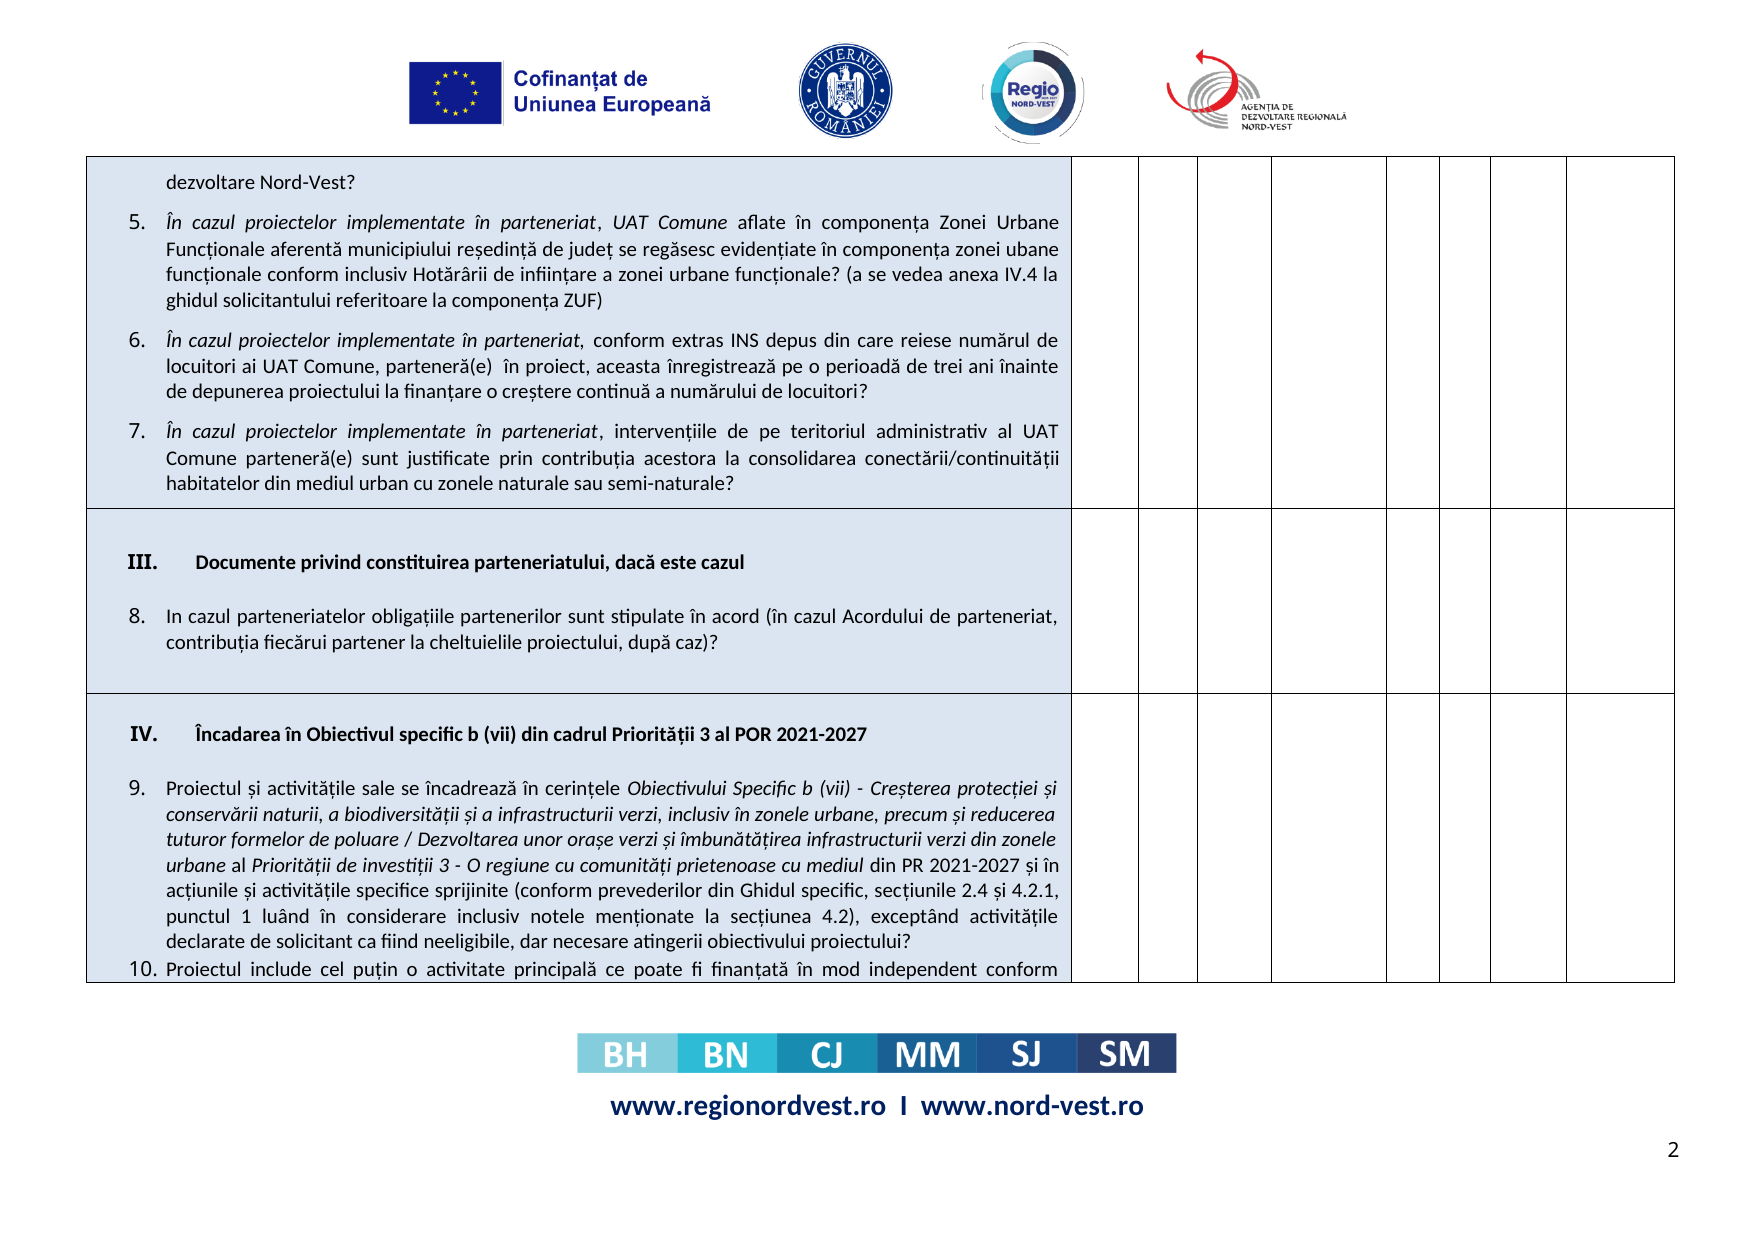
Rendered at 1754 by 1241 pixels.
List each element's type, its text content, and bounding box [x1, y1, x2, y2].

table_cell [1272, 157, 1386, 508]
table_cell [1440, 509, 1490, 693]
table_cell [1198, 694, 1271, 982]
table_cell [1387, 157, 1439, 508]
table_cell [1567, 157, 1674, 508]
table_cell Documente privind constituirea parteneriatului, dacă este cazul In cazul parteneriatelor obligațiile partenerilor sunt stipulate în acord (în cazul Acordului de parteneriat, contribuția fiecărui partener la cheltuielile proiectului, după caz)? [87, 509, 1071, 693]
table_cell [1272, 509, 1386, 693]
table_cell [1567, 694, 1674, 982]
table_cell [1139, 694, 1197, 982]
table_cell [1139, 157, 1197, 508]
table_cell [1139, 509, 1197, 693]
table_cell [1440, 157, 1490, 508]
table_cell [1387, 694, 1439, 982]
table_cell [1198, 509, 1271, 693]
picture [577, 1033, 1177, 1073]
table_cell [1440, 694, 1490, 982]
table_cell [1198, 157, 1271, 508]
table_cell [1072, 157, 1138, 508]
table_cell [1491, 509, 1566, 693]
table_cell [1491, 694, 1566, 982]
table_cell [1387, 509, 1439, 693]
table_cell [1072, 509, 1138, 693]
table_cell [1072, 694, 1138, 982]
picture [407, 42, 1347, 144]
table_cell [1272, 694, 1386, 982]
table_cell [1491, 157, 1566, 508]
table_cell [1567, 509, 1674, 693]
